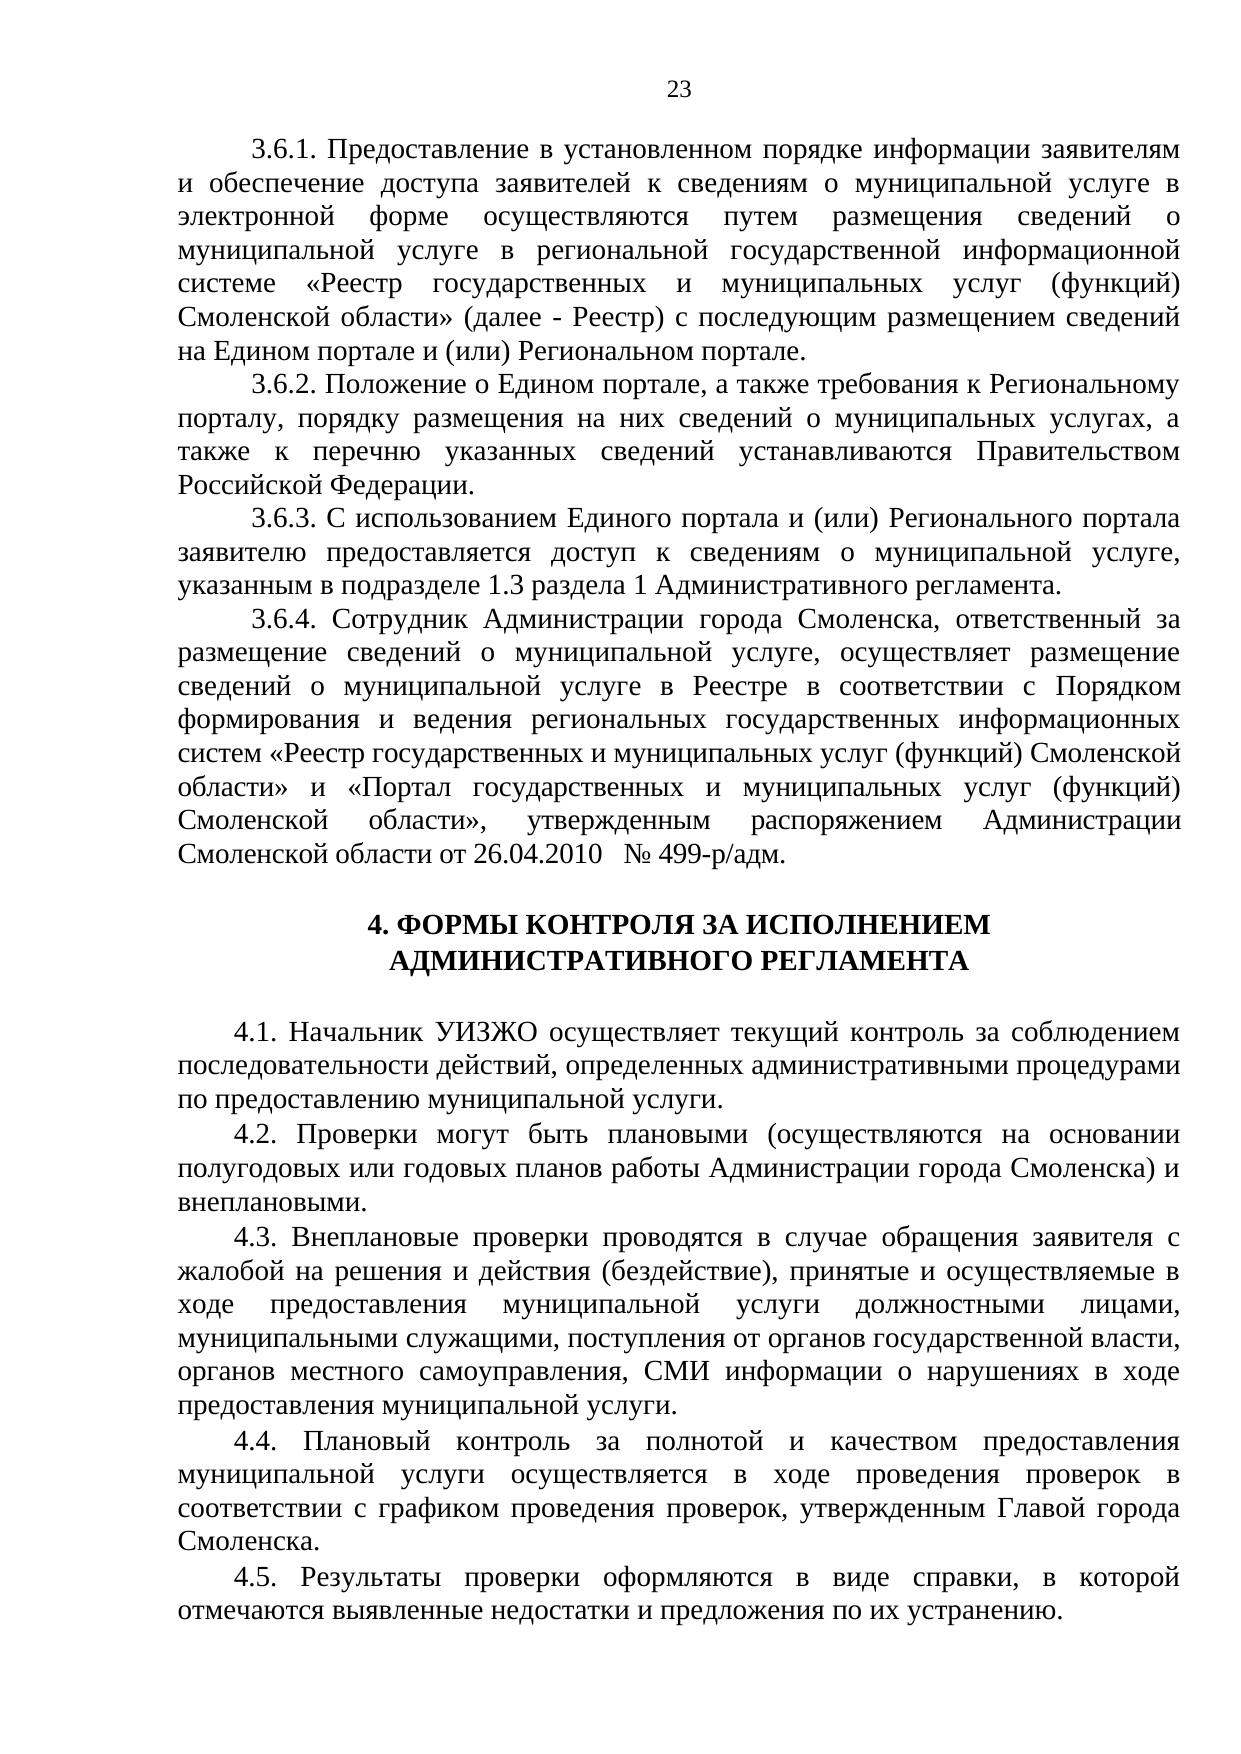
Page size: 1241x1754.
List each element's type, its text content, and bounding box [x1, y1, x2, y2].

text 3.6.4. Сотрудник Администрации города Смоленска, ответственный за размещение сведений о муниципальной услуге, осуществляет размещение сведений о муниципальной услуге в Реестре в соответствии с Порядком формирования и ведения региональных государственных информационных систем «Реестр государственных и муниципальных услуг (функций) Смоленской области» и «Портал государственных и муниципальных услуг (функций) Смоленской области», утвержденным распоряжением Администрации Смоленской области от 26.04.2010 № 499-р/адм. [177, 601, 1181, 869]
text 3.6.1. Предоставление в установленном порядке информации заявителям и обеспечение доступа заявителей к сведениям о муниципальной услуге в электронной форме осуществляются путем размещения сведений о муниципальной услуге в региональной государственной информационной системе «Реестр государственных и муниципальных услуг (функций) Смоленской области» (далее - Реестр) с последующим размещением сведений на Едином портале и (или) Региональном портале. [177, 131, 1181, 366]
text 4.4. Плановый контроль за полнотой и качеством предоставления муниципальной услуги осуществляется в ходе проведения проверок в соответствии с графиком проведения проверок, утвержденным Главой города Смоленска. [177, 1423, 1181, 1557]
text 4.3. Внеплановые проверки проводятся в случае обращения заявителя с жалобой на решения и действия (бездействие), принятые и осуществляемые в ходе предоставления муниципальной услуги должностными лицами, муниципальными служащими, поступления от органов государственной власти, органов местного самоуправления, СМИ информации о нарушениях в ходе предоставления муниципальной услуги. [177, 1219, 1181, 1421]
text 4.5. Результаты проверки оформляются в виде справки, в которой отмечаются выявленные недостатки и предложения по их устранению. [177, 1559, 1181, 1626]
text 4.1. Начальник УИЗЖО осуществляет текущий контроль за соблюдением последовательности действий, определенных административными процедурами по предоставлению муниципальной услуги. [177, 1014, 1181, 1114]
text 4.2. Проверки могут быть плановыми (осуществляются на основании полугодовых или годовых планов работы Администрации города Смоленска) и внеплановыми. [177, 1117, 1181, 1217]
text АДМИНИСТРАТИВНОГО РЕГЛАМЕНТА [177, 943, 1181, 976]
text 3.6.3. С использованием Единого портала и (или) Регионального портала заявителю предоставляется доступ к сведениям о муниципальной услуге, указанным в подразделе 1.3 раздела 1 Административного регламента. [177, 500, 1181, 601]
text 3.6.2. Положение о Едином портале, а также требования к Региональному порталу, порядку размещения на них сведений о муниципальных услугах, а также к перечню указанных сведений устанавливаются Правительством Российской Федерации. [177, 366, 1181, 500]
text 4. ФОРМЫ КОНТРОЛЯ ЗА ИСПОЛНЕНИЕМ [177, 907, 1181, 941]
